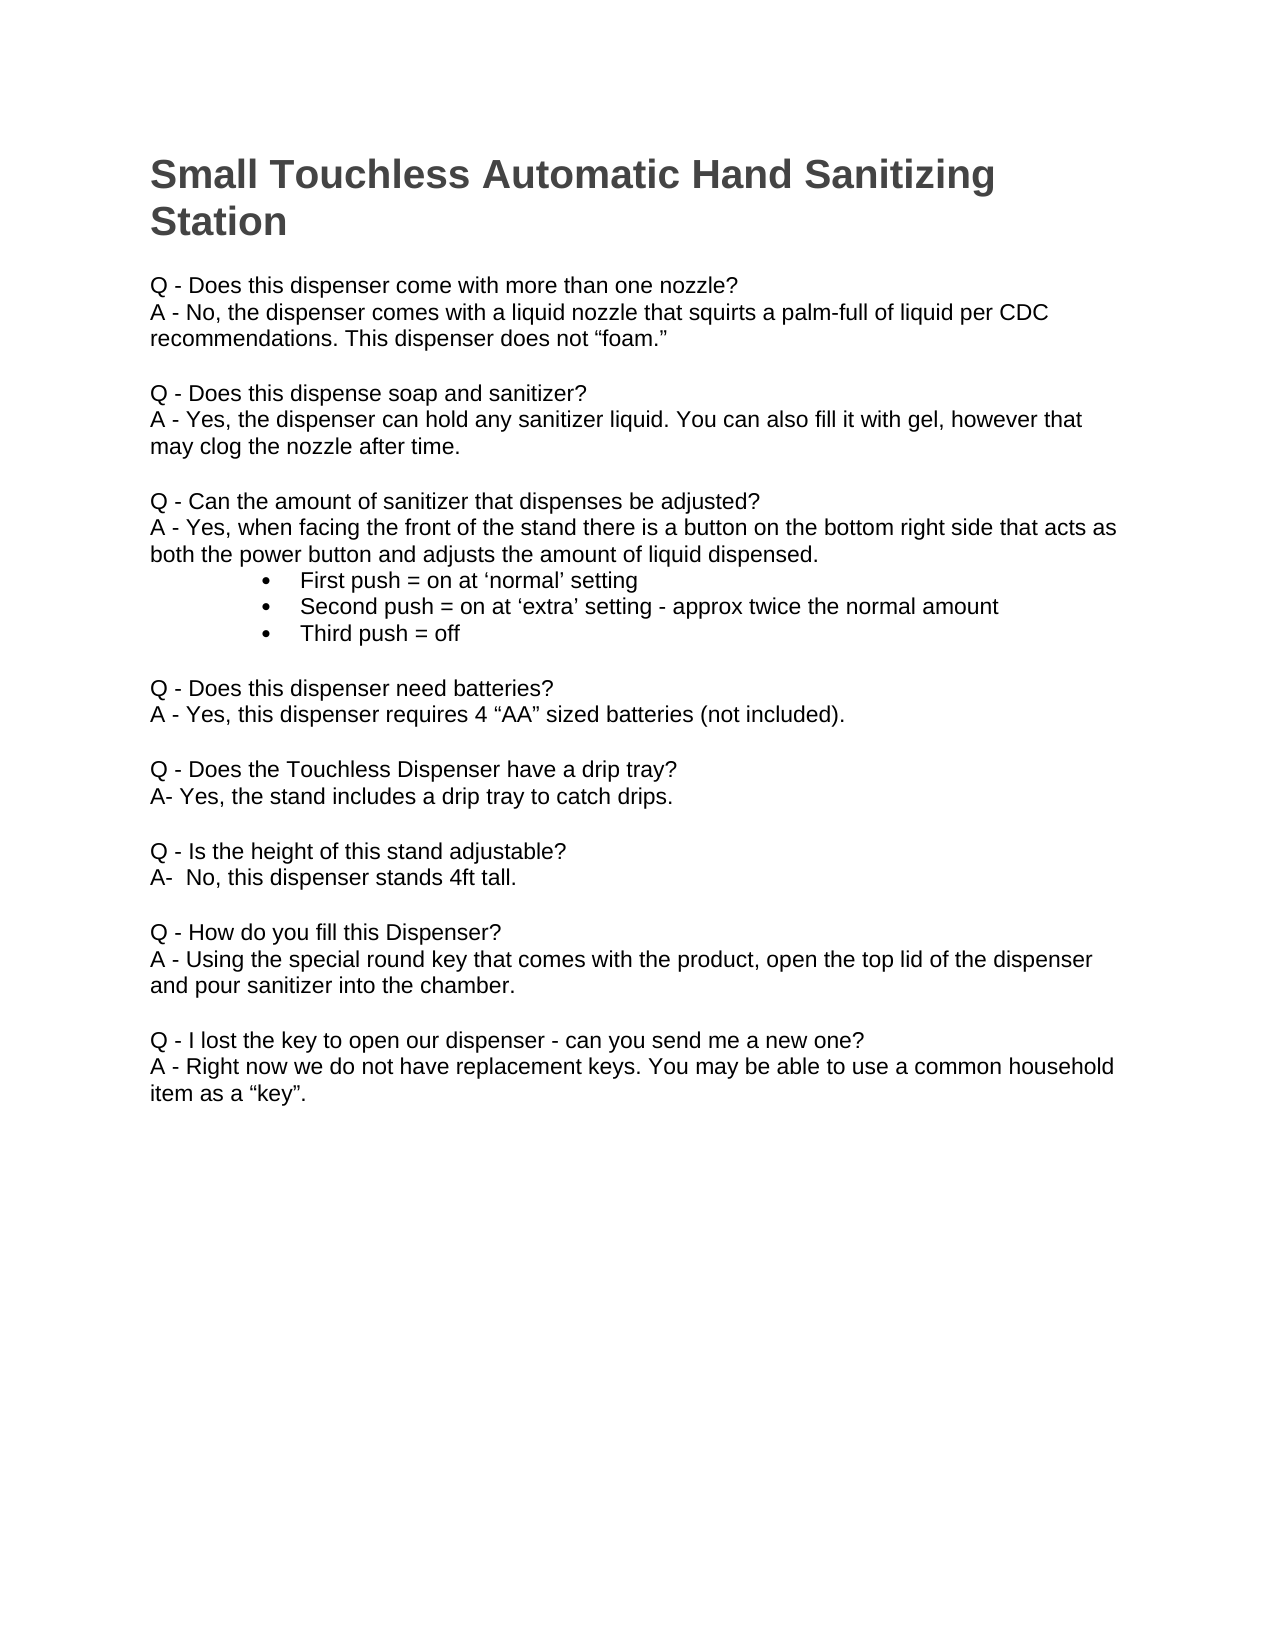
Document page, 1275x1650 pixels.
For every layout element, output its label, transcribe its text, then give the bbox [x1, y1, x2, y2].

text A - No, the dispenser comes with a liquid nozzle that squirts a palm-full of liquid per CDC recommendations. This dispenser does not “foam.” [150, 299, 1125, 351]
text Q - Does this dispenser need batteries? [150, 675, 1125, 701]
text Q - Can the amount of sanitizer that dispenses be adjusted? [150, 488, 1125, 514]
text A - Right now we do not have replacement keys. You may be able to use a common household item as a “key”. [150, 1053, 1125, 1106]
text Q - Is the height of this stand adjustable? [150, 838, 1125, 864]
text A- Yes, the stand includes a drip tray to catch drips. [150, 783, 1125, 809]
text Q - How do you fill this Dispenser? [150, 919, 1125, 946]
text Q - Does the Touchless Dispenser have a drip tray? [150, 756, 1125, 783]
text Small Touchless Automatic Hand Sanitizing Station [150, 150, 1125, 243]
list First push = on at ‘normal’ setting [262, 567, 1125, 593]
text A - Yes, the dispenser can hold any sanitizer liquid. You can also fill it with gel, however that may clog the nozzle after time. [150, 406, 1125, 459]
text A- No, this dispenser stands 4ft tall. [150, 864, 1125, 890]
list Third push = off [262, 620, 1125, 646]
text Q - I lost the key to open our dispenser - can you send me a new one? [150, 1027, 1125, 1053]
text A - Yes, when facing the front of the stand there is a button on the bottom right side that acts as both the power button and adjusts the amount of liquid dispensed. [150, 514, 1125, 567]
text A - Using the special round key that comes with the product, open the top lid of the dispenser and pour sanitizer into the chamber. [150, 946, 1125, 998]
text A - Yes, this dispenser requires 4 “AA” sized batteries (not included). [150, 701, 1125, 727]
list Second push = on at ‘extra’ setting - approx twice the normal amount [262, 593, 1125, 620]
text Q - Does this dispenser come with more than one nozzle? [150, 272, 1125, 299]
text Q - Does this dispense soap and sanitizer? [150, 380, 1125, 406]
